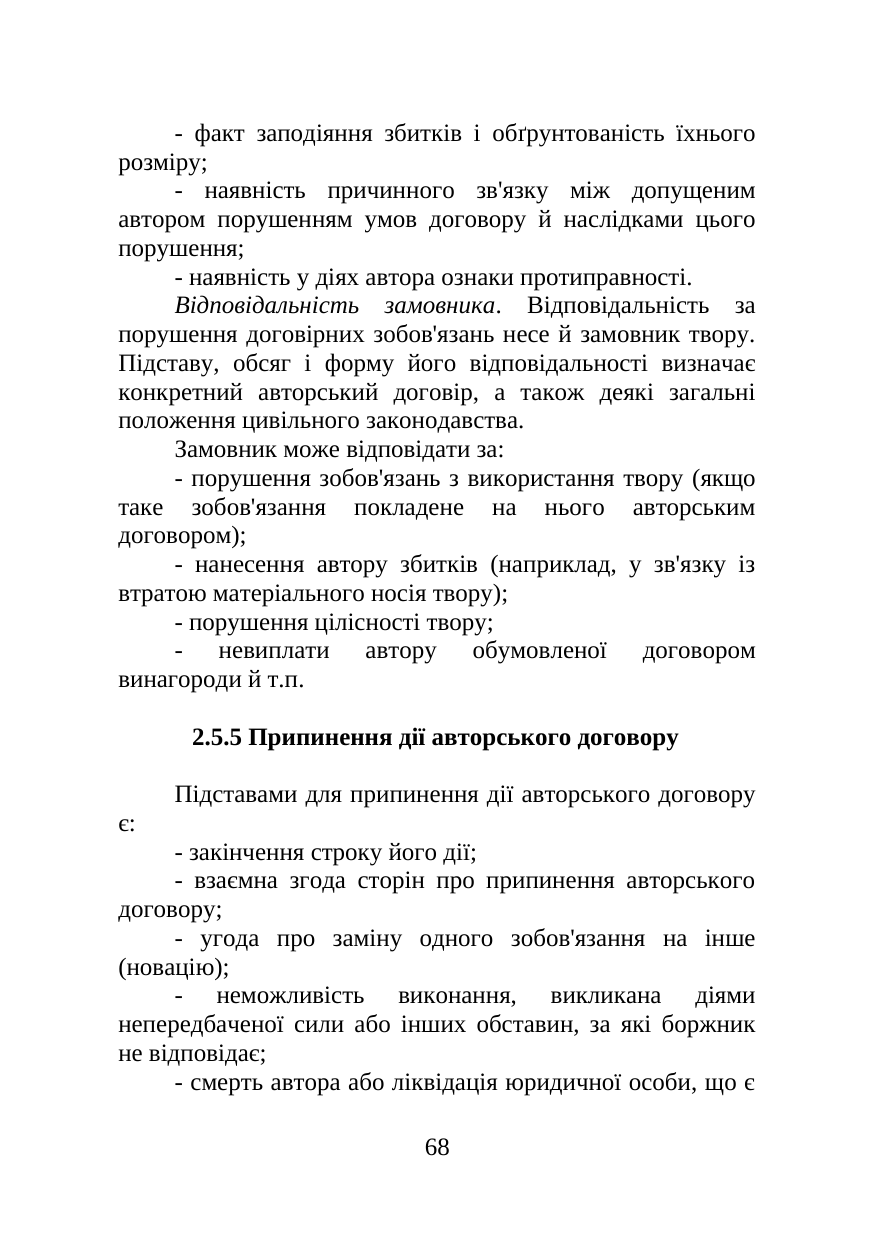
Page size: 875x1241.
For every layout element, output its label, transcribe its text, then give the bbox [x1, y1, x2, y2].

text - взаємна згода сторін про припинення авторського договору; [118, 866, 756, 923]
text - факт заподіяння збитків і обґрунтованість їхнього розміру; [118, 118, 756, 176]
text Замовник може відповідати за: [118, 434, 756, 463]
text - неможливість виконання, викликана діями непередбаченої сили або інших обставин, за які боржник не відповідає; [118, 981, 756, 1067]
subtitle 2.5.5 Припинення дії авторського договору [118, 722, 756, 751]
text - наявність у діях автора ознаки протиправності. [118, 262, 756, 291]
text - нанесення автору збитків (наприклад, у зв'язку із втратою матеріального носія твору); [118, 549, 756, 607]
text - порушення зобов'язань з використання твору (якщо таке зобов'язання покладене на нього авторським договором); [118, 463, 756, 549]
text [118, 1067, 756, 1096]
text Підставами для припинення дії авторського договору є: [118, 779, 756, 837]
text Відповідальність замовника. Відповідальність за порушення договірних зобов'язань несе й замовник твору. Підставу, обсяг і форму його відповідальності визначає конкретний авторський договір, а також деякі загальні положення цивільного законодавства. [118, 291, 756, 434]
text - угода про заміну одного зобов'язання на інше (новацію); [118, 923, 756, 981]
text - закінчення строку його дії; [118, 837, 756, 866]
text - наявність причинного зв'язку між допущеним автором порушенням умов договору й наслідками цього порушення; [118, 176, 756, 262]
text - порушення цілісності твору; [118, 607, 756, 636]
text - невиплати автору обумовленої договором винагороди й т.п. [118, 636, 756, 693]
